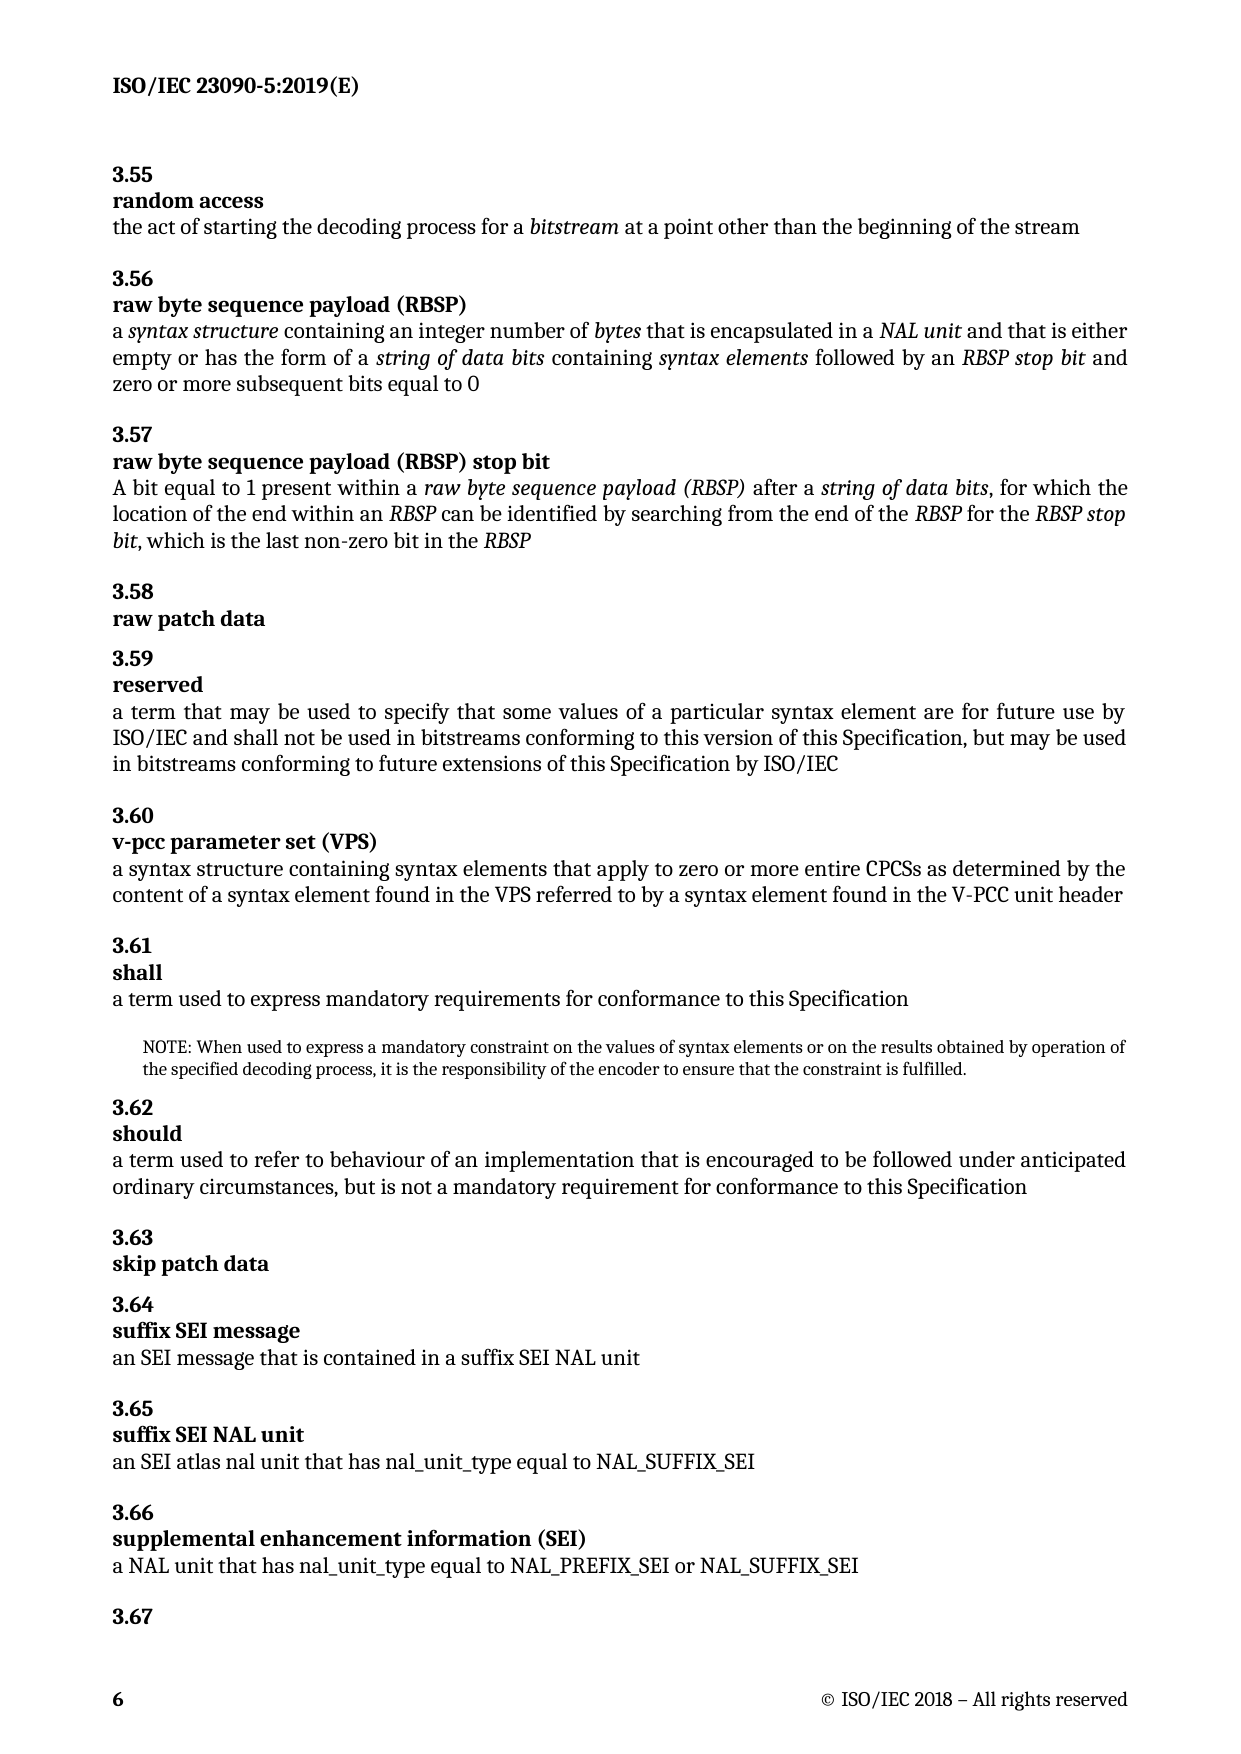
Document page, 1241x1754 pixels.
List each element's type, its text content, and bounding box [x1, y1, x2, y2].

text a NAL unit that has nal_unit_type equal to NAL_PREFIX_SEI or NAL_SUFFIX_SEI [112, 1552, 1128, 1579]
text random access [112, 188, 1128, 214]
text a term used to express mandatory requirements for conformance to this Specification [112, 986, 1128, 1012]
text should [112, 1121, 1128, 1147]
text an SEI atlas nal unit that has nal_unit_type equal to NAL_SUFFIX_SEI [112, 1448, 1128, 1475]
text A bit equal to 1 present within a raw byte sequence payload (RBSP) after a string of data bits, for which the location of the end within an RBSP can be identified by searching from the end of the RBSP for the RBSP stop bit, which is the last non-zero bit in the RBSP [112, 475, 1128, 554]
text suffix SEI message [112, 1318, 1128, 1344]
text NOTE: When used to express a mandatory constraint on the values of syntax elements or on the results obtained by operation of the specified decoding process, it is the responsibility of the encoder to ensure that the constraint is fulfilled. [142, 1037, 1128, 1080]
text supplemental enhancement information (SEI) [112, 1526, 1128, 1552]
text suffix SEI NAL unit [112, 1422, 1128, 1448]
text a syntax structure containing syntax elements that apply to zero or more entire CPCSs as determined by the content of a syntax element found in the VPS referred to by a syntax element found in the V-PCC unit header [112, 855, 1128, 908]
text a syntax structure containing an integer number of bytes that is encapsulated in a NAL unit and that is either empty or has the form of a string of data bits containing syntax elements followed by an RBSP stop bit and zero or more subsequent bits equal to 0 [112, 318, 1128, 397]
text raw byte sequence payload (RBSP) [112, 292, 1128, 318]
text raw byte sequence payload (RBSP) stop bit [112, 448, 1128, 475]
text the act of starting the decoding process for a bitstream at a point other than the beginning of the stream [112, 214, 1128, 240]
text reserved [112, 672, 1128, 698]
text shall [112, 959, 1128, 986]
text raw patch data [112, 605, 1128, 632]
text v-pcc parameter set (VPS) [112, 829, 1128, 855]
text a term that may be used to specify that some values of a particular syntax element are for future use by ISO/IEC and shall not be used in bitstreams conforming to this version of this Specification, but may be used in bitstreams conforming to future extensions of this Specification by ISO/IEC [112, 698, 1128, 778]
text skip patch data [112, 1251, 1128, 1277]
text a term used to refer to behaviour of an implementation that is encouraged to be followed under anticipated ordinary circumstances, but is not a mandatory requirement for conformance to this Specification [112, 1147, 1128, 1200]
text an SEI message that is contained in a suffix SEI NAL unit [112, 1344, 1128, 1371]
